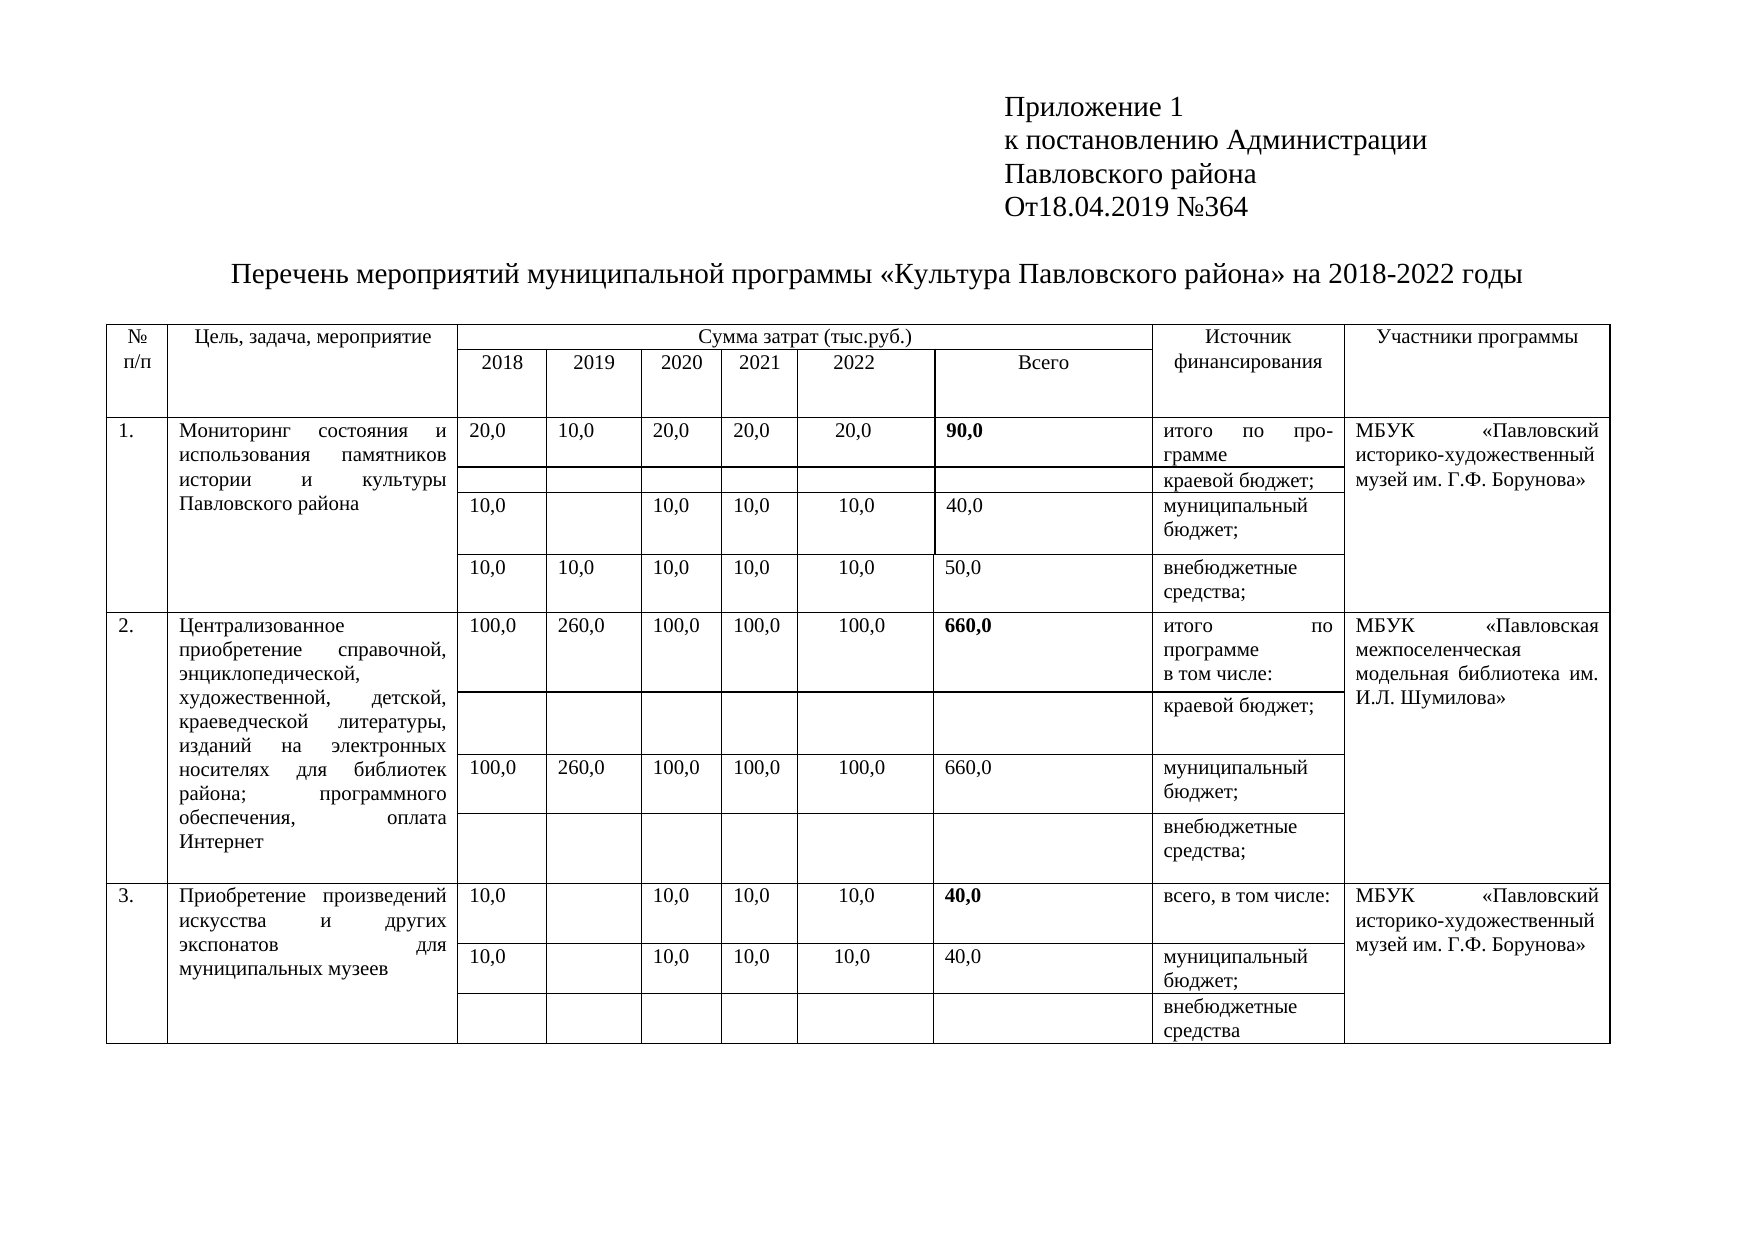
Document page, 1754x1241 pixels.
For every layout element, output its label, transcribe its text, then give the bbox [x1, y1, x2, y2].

table_cell 2021 [722, 350, 797, 417]
table_cell 20,0 [798, 418, 910, 466]
table_cell [798, 994, 933, 1042]
table_cell муниципальный бюджет; [1153, 944, 1344, 992]
table_cell МБУК «Павловский историко-художественный музей им. Г.Ф. Борунова» [1345, 418, 1609, 612]
table_cell [107, 613, 167, 882]
table_header Источник финансирования [1153, 325, 1344, 417]
table_cell Централизованное приобретение справочной, энциклопедической, художественной, детской, краеведческой литературы, изданий на электронных носителях для библиотек района; программного обеспечения, оплата Интернет [168, 613, 457, 882]
table_cell 100,0 [798, 755, 933, 813]
table_cell краевой бюджет; [1153, 468, 1344, 492]
table_cell Мониторинг состояния и использования памятников истории и культуры Павловского района [168, 418, 457, 612]
table_cell [722, 468, 797, 492]
table_cell 20,0 [722, 418, 797, 466]
table_cell 10,0 [642, 493, 721, 554]
table_cell 260,0 [547, 755, 641, 813]
table_cell 90,0 [936, 418, 1152, 466]
table_header Сумма затрат (тыс.руб.) [458, 325, 1152, 348]
table_cell [910, 493, 934, 554]
table_cell 10,0 [798, 555, 933, 612]
text Перечень мероприятий муниципальной программы «Культура Павловского района» на 2018-2022 годы [118, 256, 1636, 290]
table_cell [642, 693, 721, 754]
table_header № п/п [107, 325, 167, 417]
table_cell [547, 994, 641, 1042]
table_cell [642, 994, 721, 1042]
table_cell [798, 468, 910, 492]
table_cell [458, 693, 546, 754]
table_cell [547, 693, 641, 754]
table_cell внебюджетные средства; [1153, 555, 1344, 612]
table_cell [107, 418, 167, 612]
table_cell [798, 693, 933, 754]
table_cell 10,0 [642, 944, 721, 992]
table_cell [642, 814, 721, 882]
table_cell [547, 944, 641, 992]
table_cell 50,0 [934, 555, 1152, 612]
table_cell 660,0 [934, 613, 1152, 691]
text Приложение 1 к постановлению Администрации [1004, 89, 1636, 156]
table_cell 10,0 [547, 418, 641, 466]
table_cell 100,0 [722, 755, 797, 813]
table_cell МБУК «Павловская межпоселенческая модельная библиотека им. И.Л. Шумилова» [1345, 613, 1609, 882]
table_cell 10,0 [458, 555, 546, 612]
table_cell 10,0 [722, 493, 797, 554]
table_cell 20,0 [642, 418, 721, 466]
table_cell [910, 468, 934, 492]
table_cell 100,0 [458, 613, 546, 691]
table_cell 10,0 [798, 493, 910, 554]
table_cell [934, 814, 1152, 882]
text Павловского района [1004, 156, 1636, 189]
table_cell [642, 468, 721, 492]
table_cell [107, 884, 167, 1042]
table_cell [934, 693, 1152, 754]
table_cell [547, 884, 641, 943]
text От18.04.2019 №364 [1004, 189, 1636, 223]
table_cell 10,0 [642, 555, 721, 612]
table_cell 10,0 [798, 944, 933, 992]
table_cell 2018 [458, 350, 546, 417]
table_cell [934, 994, 1152, 1042]
table_cell Приобретение произведений искусства и других экспонатов для муниципальных музеев [168, 884, 457, 1042]
table_cell [722, 814, 797, 882]
table_cell итого по программе в том числе: [1153, 613, 1344, 691]
table_cell [458, 468, 546, 492]
table_cell МБУК «Павловский историко-художественный музей им. Г.Ф. Борунова» [1345, 884, 1609, 1042]
table_cell [910, 418, 934, 466]
table_cell краевой бюджет; [1153, 693, 1344, 754]
table_cell 260,0 [547, 613, 641, 691]
table_cell 660,0 [934, 755, 1152, 813]
table_cell [458, 994, 546, 1042]
table_cell 40,0 [936, 493, 1152, 554]
table_cell 20,0 [458, 418, 546, 466]
table_header Цель, задача, мероприятие [168, 325, 457, 417]
table_cell [547, 814, 641, 882]
table_cell муниципальный бюджет; [1153, 755, 1344, 813]
table_cell [910, 350, 934, 417]
table_cell Всего [936, 350, 1152, 417]
table_cell 100,0 [798, 613, 933, 691]
table_cell 2022 [798, 350, 910, 417]
table_cell 2019 [547, 350, 641, 417]
table_cell 40,0 [934, 944, 1152, 992]
table_cell 10,0 [722, 555, 797, 612]
table_cell всего, в том числе: [1153, 884, 1344, 943]
table_cell 10,0 [642, 884, 721, 943]
table_cell [547, 493, 641, 554]
table_cell 100,0 [722, 613, 797, 691]
table_cell 10,0 [458, 884, 546, 943]
table_cell муниципальный бюджет; [1153, 493, 1344, 554]
table_cell [798, 814, 933, 882]
table_cell 2020 [642, 350, 721, 417]
table_cell итого по программе [1153, 418, 1344, 466]
table_cell [547, 468, 641, 492]
table_cell [722, 693, 797, 754]
table_cell внебюджетные средства [1153, 994, 1344, 1042]
table_header Участники программы [1345, 325, 1609, 417]
table_cell [458, 814, 546, 882]
table_cell 10,0 [547, 555, 641, 612]
table_cell 10,0 [458, 493, 546, 554]
table_cell 10,0 [722, 884, 797, 943]
table_cell 40,0 [934, 884, 1152, 943]
table_cell [722, 994, 797, 1042]
table_cell 100,0 [458, 755, 546, 813]
table_cell 10,0 [722, 944, 797, 992]
table_cell 100,0 [642, 613, 721, 691]
table_cell 10,0 [458, 944, 546, 992]
table_cell внебюджетные средства; [1153, 814, 1344, 882]
table_cell [936, 468, 1152, 492]
table_cell 100,0 [642, 755, 721, 813]
table_cell 10,0 [798, 884, 933, 943]
